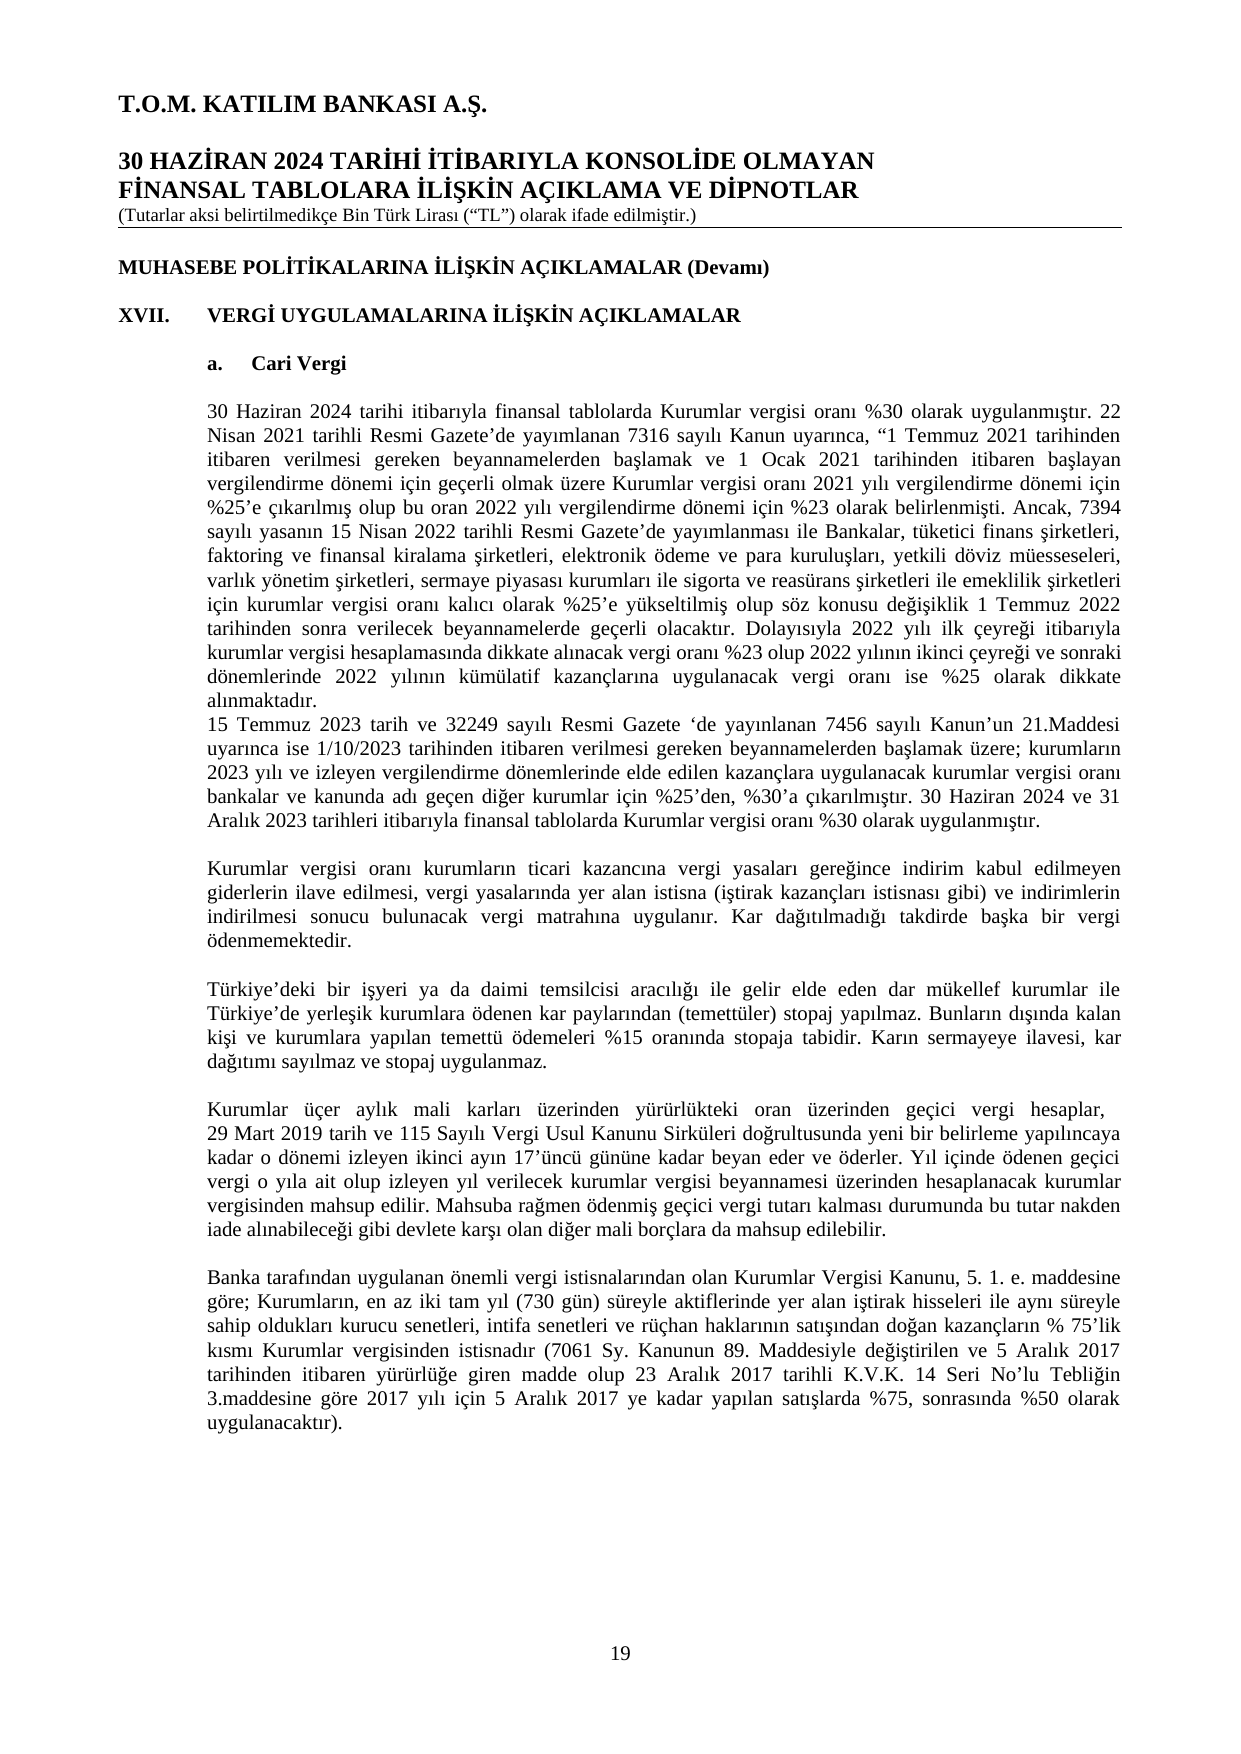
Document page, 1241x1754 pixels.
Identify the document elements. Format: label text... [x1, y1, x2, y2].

text Türkiye’deki bir işyeri ya da daimi temsilcisi aracılığı ile gelir elde eden dar mükellef kurumlar ile Türkiye’de yerleşik kurumlara ödenen kar paylarından (temettüler) stopaj yapılmaz. Bunların dışında kalan kişi ve kurumlara yapılan temettü ödemeleri %15 oranında stopaja tabidir. Karın sermayeye ilavesi, kar dağıtımı sayılmaz ve stopaj uygulanmaz. [207, 977, 1122, 1073]
text XVII. VERGİ UYGULAMALARINA İLİŞKİN AÇIKLAMALAR [118, 303, 1122, 327]
text Banka tarafından uygulanan önemli vergi istisnalarından olan Kurumlar Vergisi Kanunu, 5. 1. e. maddesine göre; Kurumların, en az iki tam yıl (730 gün) süreyle aktiflerinde yer alan iştirak hisseleri ile aynı süreyle sahip oldukları kurucu senetleri, intifa senetleri ve rüçhan haklarının satışından doğan kazançların % 75’lik kısmı Kurumlar vergisinden istisnadır (7061 Sy. Kanunun 89. Maddesiyle değiştirilen ve 5 Aralık 2017 tarihinden itibaren yürürlüğe giren madde olup 23 Aralık 2017 tarihli K.V.K. 14 Seri No’lu Tebliğin 3.maddesine göre 2017 yılı için 5 Aralık 2017 ye kadar yapılan satışlarda %75, sonrasında %50 olarak uygulanacaktır). [207, 1265, 1122, 1434]
text Kurumlar vergisi oranı kurumların ticari kazancına vergi yasaları gereğince indirim kabul edilmeyen giderlerin ilave edilmesi, vergi yasalarında yer alan istisna (iştirak kazançları istisnası gibi) ve indirimlerin indirilmesi sonucu bulunacak vergi matrahına uygulanır. Kar dağıtılmadığı takdirde başka bir vergi ödenmemektedir. [207, 856, 1122, 952]
list Cari Vergi [207, 351, 1122, 375]
list MUHASEBE POLİTİKALARINA İLİŞKİN AÇIKLAMALAR (Devamı) [118, 255, 1122, 279]
text Kurumlar üçer aylık mali karları üzerinden yürürlükteki oran üzerinden geçici vergi hesaplar, 29 Mart 2019 tarih ve 115 Sayılı Vergi Usul Kanunu Sirküleri doğrultusunda yeni bir belirleme yapılıncaya kadar o dönemi izleyen ikinci ayın 17’üncü gününe kadar beyan eder ve öderler. Yıl içinde ödenen geçici vergi o yıla ait olup izleyen yıl verilecek kurumlar vergisi beyannamesi üzerinden hesaplanacak kurumlar vergisinden mahsup edilir. Mahsuba rağmen ödenmiş geçici vergi tutarı kalması durumunda bu tutar nakden iade alınabileceği gibi devlete karşı olan diğer mali borçlara da mahsup edilebilir. [207, 1097, 1122, 1241]
text 30 Haziran 2024 tarihi itibarıyla finansal tablolarda Kurumlar vergisi oranı %30 olarak uygulanmıştır. 22 Nisan 2021 tarihli Resmi Gazete’de yayımlanan 7316 sayılı Kanun uyarınca, “1 Temmuz 2021 tarihinden itibaren verilmesi gereken beyannamelerden başlamak ve 1 Ocak 2021 tarihinden itibaren başlayan vergilendirme dönemi için geçerli olmak üzere Kurumlar vergisi oranı 2021 yılı vergilendirme dönemi için %25’e çıkarılmış olup bu oran 2022 yılı vergilendirme dönemi için %23 olarak belirlenmişti. Ancak, 7394 sayılı yasanın 15 Nisan 2022 tarihli Resmi Gazete’de yayımlanması ile Bankalar, tüketici finans şirketleri, faktoring ve finansal kiralama şirketleri, elektronik ödeme ve para kuruluşları, yetkili döviz müesseseleri, varlık yönetim şirketleri, sermaye piyasası kurumları ile sigorta ve reasürans şirketleri ile emeklilik şirketleri için kurumlar vergisi oranı kalıcı olarak %25’e yükseltilmiş olup söz konusu değişiklik 1 Temmuz 2022 tarihinden sonra verilecek beyannamelerde geçerli olacaktır. Dolayısıyla 2022 yılı ilk çeyreği itibarıyla kurumlar vergisi hesaplamasında dikkate alınacak vergi oranı %23 olup 2022 yılının ikinci çeyreği ve sonraki dönemlerinde 2022 yılının kümülatif kazançlarına uygulanacak vergi oranı ise %25 olarak dikkate alınmaktadır. 15 Temmuz 2023 tarih ve 32249 sayılı Resmi Gazete ‘de yayınlanan 7456 sayılı Kanun’un 21.Maddesi uyarınca ise 1/10/2023 tarihinden itibaren verilmesi gereken beyannamelerden başlamak üzere; kurumların 2023 yılı ve izleyen vergilendirme dönemlerinde elde edilen kazançlara uygulanacak kurumlar vergisi oranı bankalar ve kanunda adı geçen diğer kurumlar için %25’den, %30’a çıkarılmıştır. 30 Haziran 2024 ve 31 Aralık 2023 tarihleri itibarıyla finansal tablolarda Kurumlar vergisi oranı %30 olarak uygulanmıştır. [207, 399, 1122, 832]
